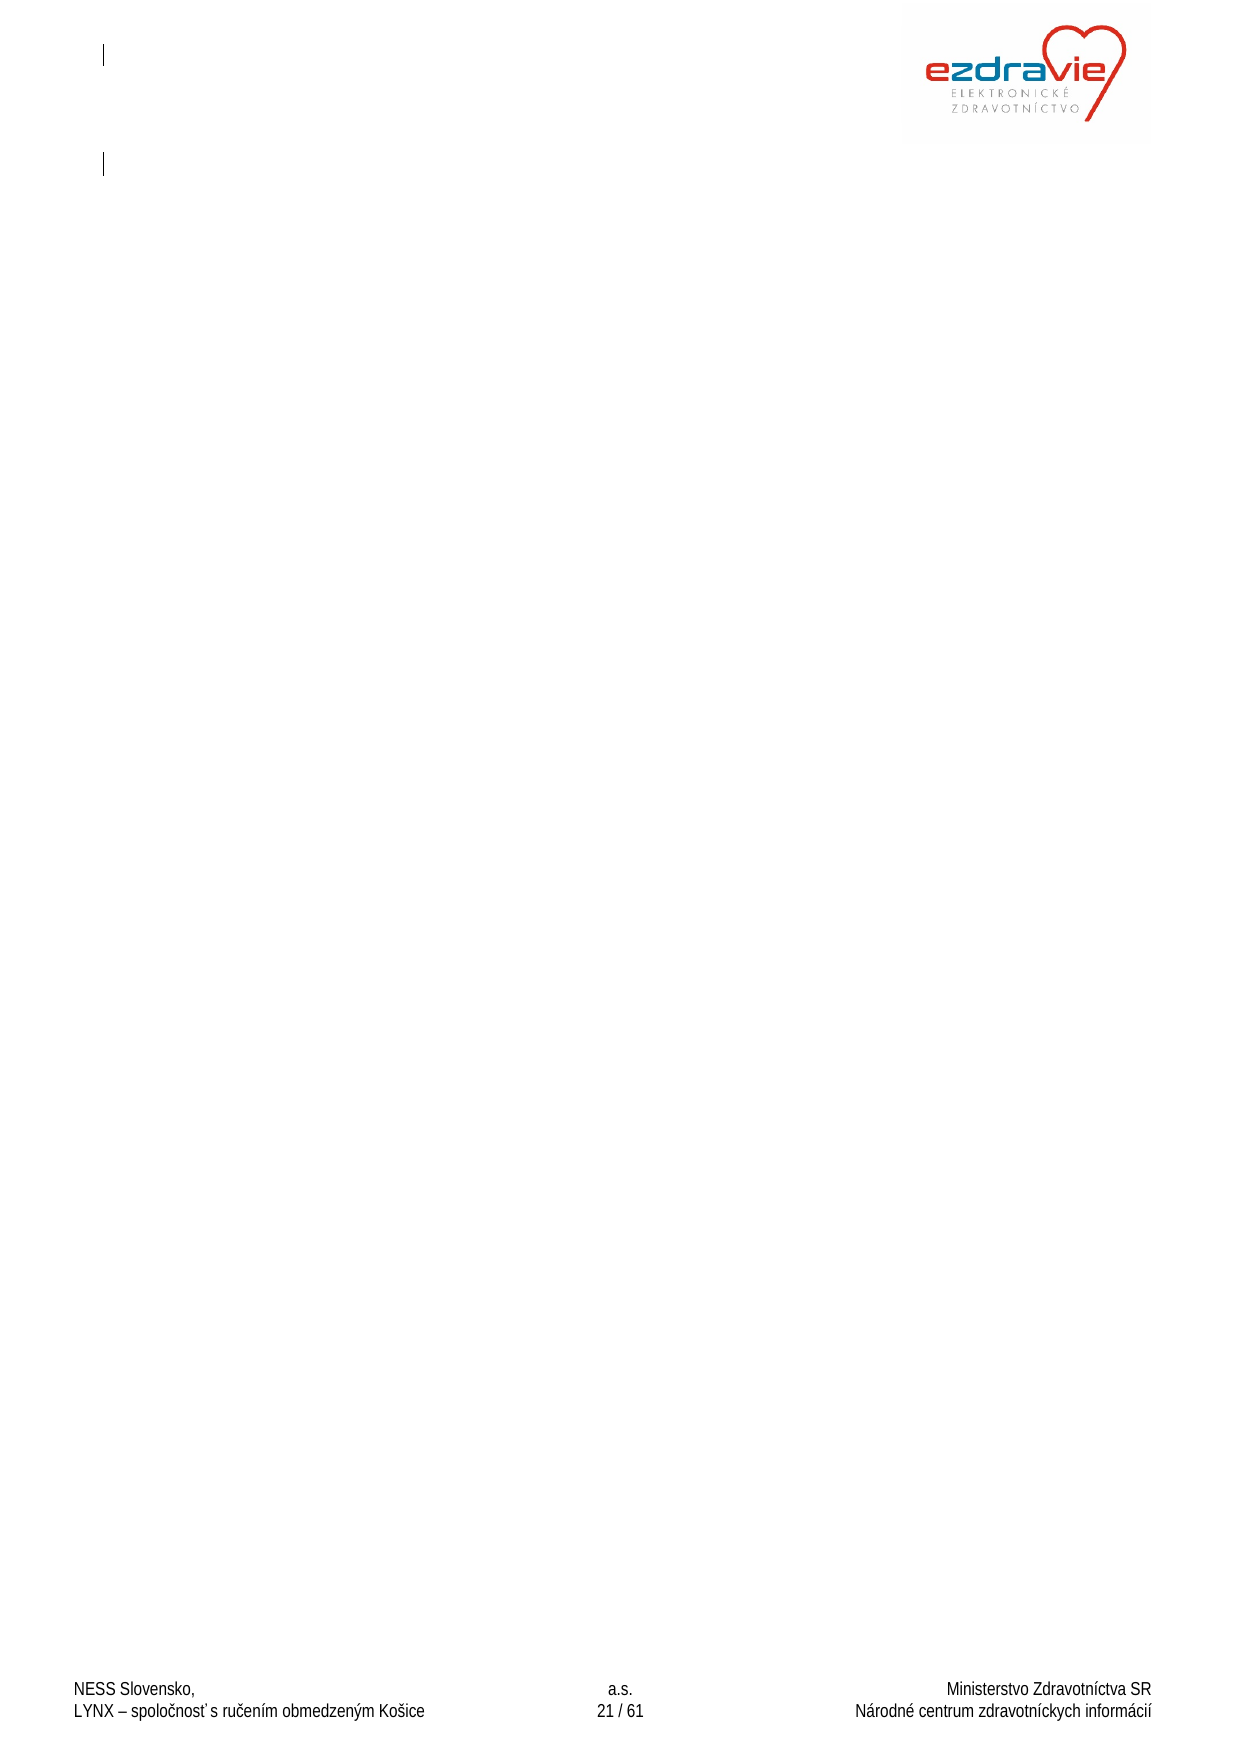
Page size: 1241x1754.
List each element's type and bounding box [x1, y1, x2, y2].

picture [899, 3, 1152, 144]
